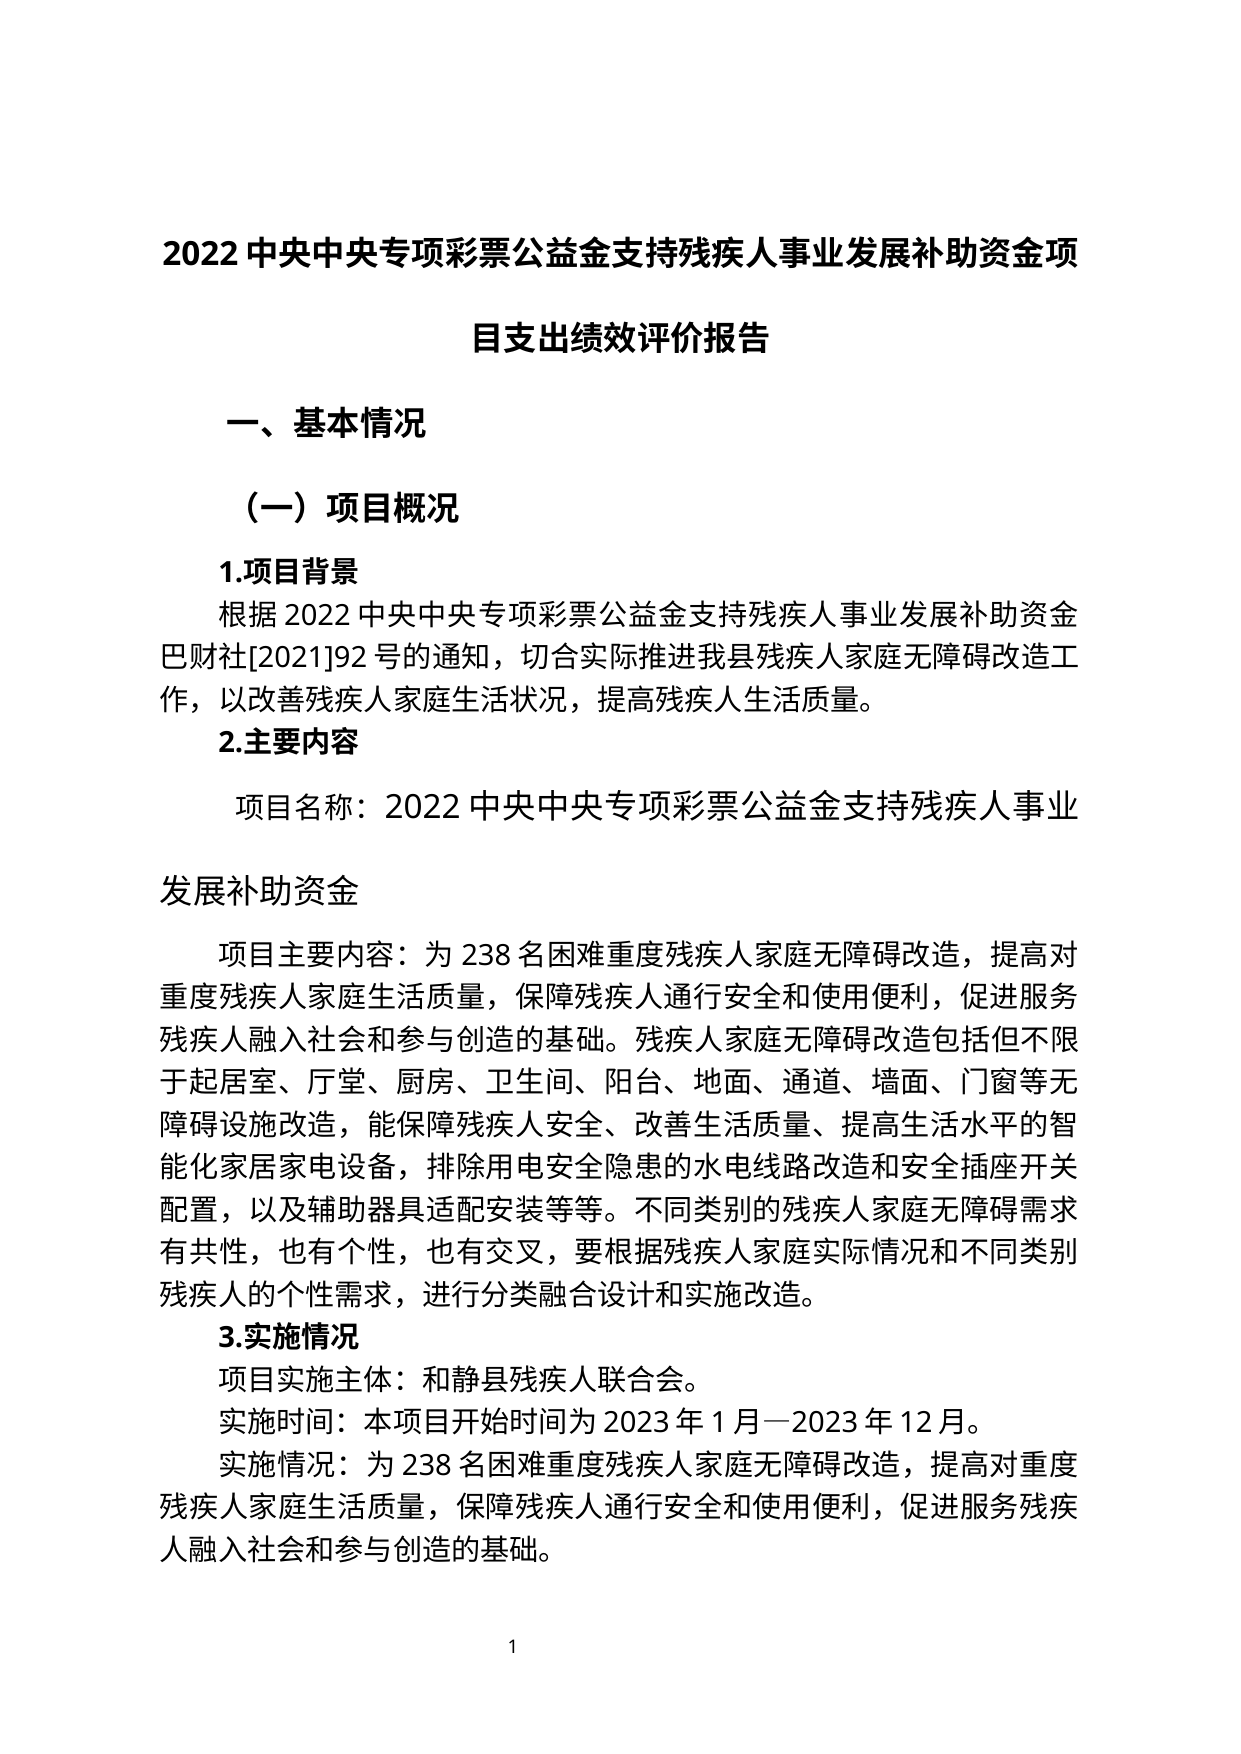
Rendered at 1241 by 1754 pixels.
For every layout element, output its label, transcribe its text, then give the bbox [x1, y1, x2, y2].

subtitle 3.实施情况 [159, 1314, 1081, 1356]
text 根据2022中央中央专项彩票公益金支持残疾人事业发展补助资金巴财社[2021]92号的通知，切合实际推进我县残疾人家庭无障碍改造工作，以改善残疾人家庭生活状况，提高残疾人生活质量。 [159, 591, 1081, 719]
subtitle （一）项目概况 [159, 464, 1081, 549]
text 实施时间：本项目开始时间为2023年1月—2023年12月。 [159, 1399, 1081, 1441]
text 项目主要内容：为238名困难重度残疾人家庭无障碍改造，提高对重度残疾人家庭生活质量，保障残疾人通行安全和使用便利，促进服务残疾人融入社会和参与创造的基础。残疾人家庭无障碍改造包括但不限于起居室、厅堂、厨房、卫生间、阳台、地面、通道、墙面、门窗等无障碍设施改造，能保障残疾人安全、改善生活质量、提高生活水平的智能化家居家电设备，排除用电安全隐患的水电线路改造和安全插座开关配置，以及辅助器具适配安装等等。不同类别的残疾人家庭无障碍需求有共性，也有个性，也有交叉，要根据残疾人家庭实际情况和不同类别残疾人的个性需求，进行分类融合设计和实施改造。 [159, 931, 1081, 1314]
subtitle 2.主要内容 [159, 719, 1081, 761]
text 实施情况：为238名困难重度残疾人家庭无障碍改造，提高对重度残疾人家庭生活质量，保障残疾人通行安全和使用便利，促进服务残疾人融入社会和参与创造的基础。 [159, 1441, 1081, 1569]
text 2022中央中央专项彩票公益金支持残疾人事业发展补助资金项目支出绩效评价报告 [159, 209, 1081, 379]
subtitle 一、基本情况 [159, 379, 1081, 464]
text 项目实施主体：和静县残疾人联合会。 [159, 1356, 1081, 1399]
subtitle 1.项目背景 [159, 549, 1081, 591]
text 项目名称：2022中央中央专项彩票公益金支持残疾人事业发展补助资金 [159, 761, 1081, 931]
